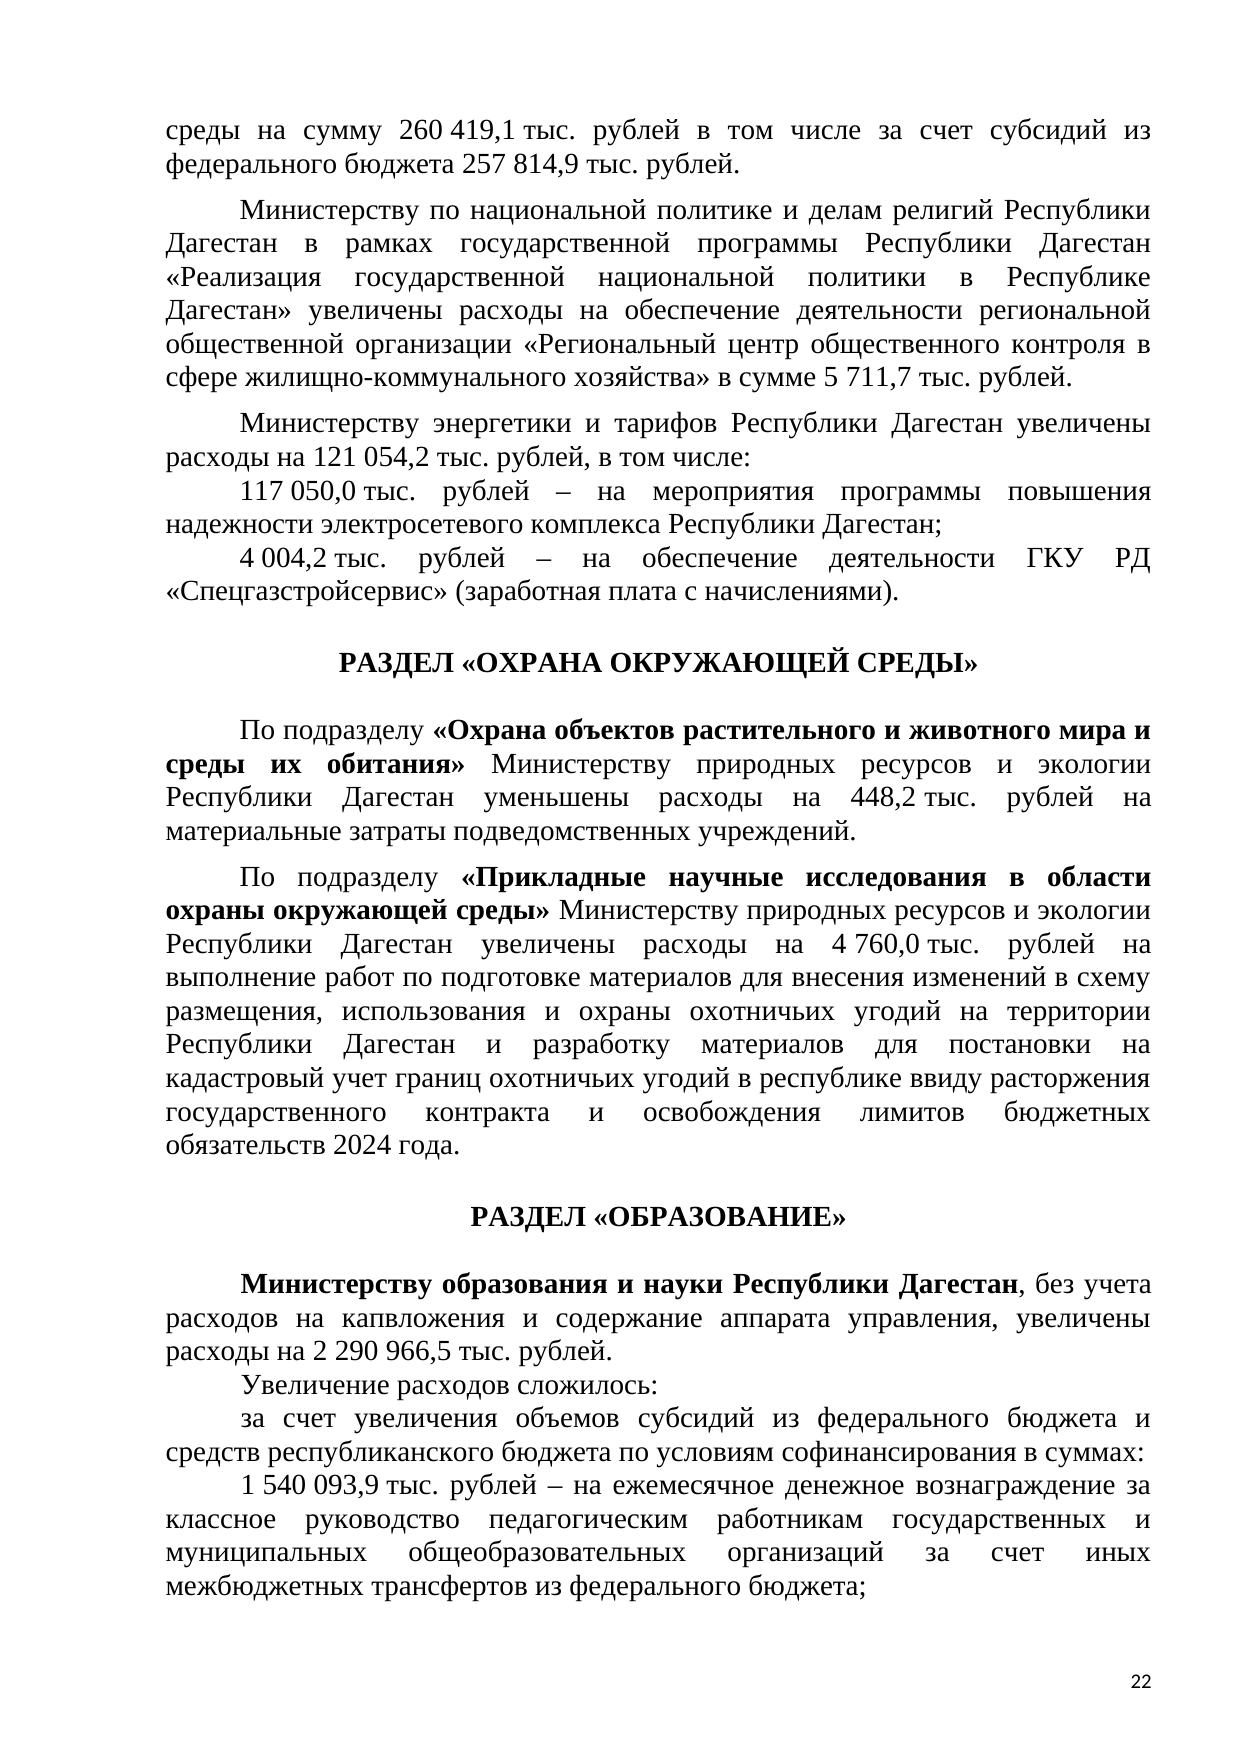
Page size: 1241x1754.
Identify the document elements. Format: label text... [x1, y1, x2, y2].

text 1 540 093,9 тыс. рублей – на ежемесячное денежное вознаграждение за классное руководство педагогическим работникам государственных и муниципальных общеобразовательных организаций за счет иных межбюджетных трансфертов из федерального бюджета; [165, 1467, 1152, 1602]
text 117 050,0 тыс. рублей – на мероприятия программы повышения надежности электросетевого комплекса Республики Дагестан; [165, 473, 1152, 540]
text 4 004,2 тыс. рублей – на обеспечение деятельности ГКУ РД «Спецгазстройсервис» (заработная плата с начислениями). [165, 540, 1152, 607]
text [165, 112, 1152, 179]
text РАЗДЕЛ «ОБРАЗОВАНИЕ» [165, 1199, 1152, 1233]
text Министерству энергетики и тарифов Республики Дагестан увеличены расходы на 121 054,2 тыс. рублей, в том числе: [165, 406, 1152, 473]
text РАЗДЕЛ «ОХРАНА ОКРУЖАЮЩЕЙ СРЕДЫ» [165, 645, 1152, 679]
text Увеличение расходов сложилось: [165, 1367, 1152, 1400]
text По подразделу «Прикладные научные исследования в области охраны окружающей среды» Министерству природных ресурсов и экологии Республики Дагестан увеличены расходы на 4 760,0 тыс. рублей на выполнение работ по подготовке материалов для внесения изменений в схему размещения, использования и охраны охотничьих угодий на территории Республики Дагестан и разработку материалов для постановки на кадастровый учет границ охотничьих угодий в республике ввиду расторжения государственного контракта и освобождения лимитов бюджетных обязательств 2024 года. [165, 859, 1152, 1161]
text за счет увеличения объемов субсидий из федерального бюджета и средств республиканского бюджета по условиям софинансирования в суммах: [165, 1400, 1152, 1467]
text Министерству образования и науки Республики Дагестан, без учета расходов на капвложения и содержание аппарата управления, увеличены расходы на 2 290 966,5 тыс. рублей. [165, 1266, 1152, 1367]
text Министерству по национальной политике и делам религий Республики Дагестан в рамках государственной программы Республики Дагестан «Реализация государственной национальной политики в Республике Дагестан» увеличены расходы на обеспечение деятельности региональной общественной организации «Региональный центр общественного контроля в сфере жилищно-коммунального хозяйства» в сумме 5 711,7 тыс. рублей. [165, 192, 1152, 393]
text По подразделу «Охрана объектов растительного и животного мира и среды их обитания» Министерству природных ресурсов и экологии Республики Дагестан уменьшены расходы на 448,2 тыс. рублей на материальные затраты подведомственных учреждений. [165, 712, 1152, 846]
